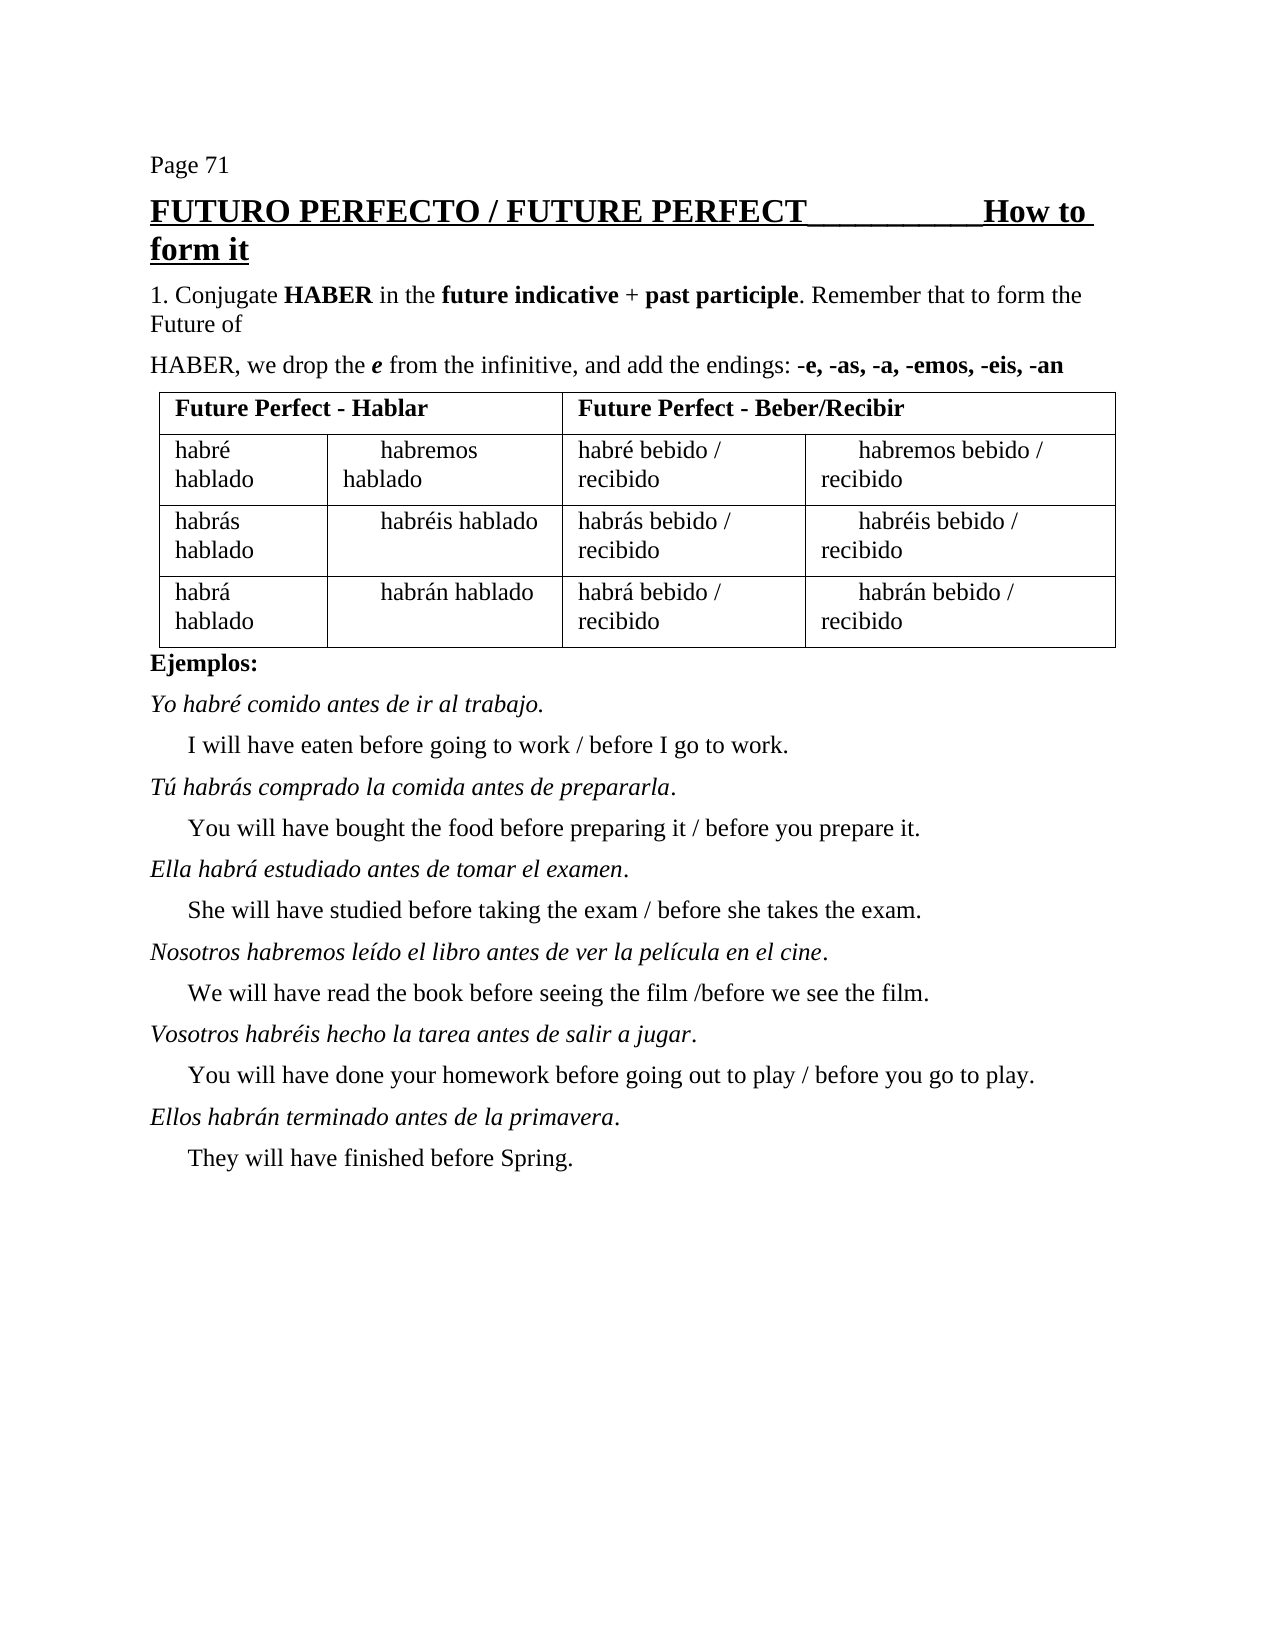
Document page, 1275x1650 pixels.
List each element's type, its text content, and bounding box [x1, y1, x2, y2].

subtitle FUTURO PERFECTO / FUTURE PERFECT How to form it [150, 191, 1125, 268]
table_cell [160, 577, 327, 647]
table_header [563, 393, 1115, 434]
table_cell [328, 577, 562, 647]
text She will have studied before taking the exam / before she takes the exam. [150, 896, 1125, 924]
text Nosotros habremos leído el libro antes de ver la película en el cine. [150, 937, 1125, 966]
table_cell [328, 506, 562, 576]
text Yo habré comido antes de ir al trabajo. [150, 689, 1125, 718]
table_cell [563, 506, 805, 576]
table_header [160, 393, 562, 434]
text Ella habrá estudiado antes de tomar el examen. [150, 854, 1125, 883]
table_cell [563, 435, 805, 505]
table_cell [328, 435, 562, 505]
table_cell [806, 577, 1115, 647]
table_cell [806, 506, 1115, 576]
text Page 71 [150, 150, 1125, 179]
text You will have done your homework before going out to play / before you go to play. [150, 1061, 1125, 1089]
text 1. Conjugate HABER in the future indicative + past participle. Remember that to form the Future of [150, 280, 1125, 338]
text HABER, we drop the e from the infinitive, and add the endings: -e, -as, -a, -emos, -eis, -an [150, 350, 1125, 379]
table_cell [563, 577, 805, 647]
text Ejemplos: [150, 648, 1125, 677]
text You will have bought the food before preparing it / before you prepare it. [150, 813, 1125, 842]
text Ellos habrán terminado antes de la primavera. [150, 1102, 1125, 1131]
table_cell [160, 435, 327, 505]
text I will have eaten before going to work / before I go to work. [150, 731, 1125, 759]
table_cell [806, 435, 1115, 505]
text Vosotros habréis hecho la tarea antes de salir a jugar. [150, 1019, 1125, 1048]
text We will have read the book before seeing the film /before we see the film. [150, 978, 1125, 1007]
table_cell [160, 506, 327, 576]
text They will have finished before Spring. [150, 1143, 1125, 1172]
text Tú habrás comprado la comida antes de prepararla. [150, 772, 1125, 801]
